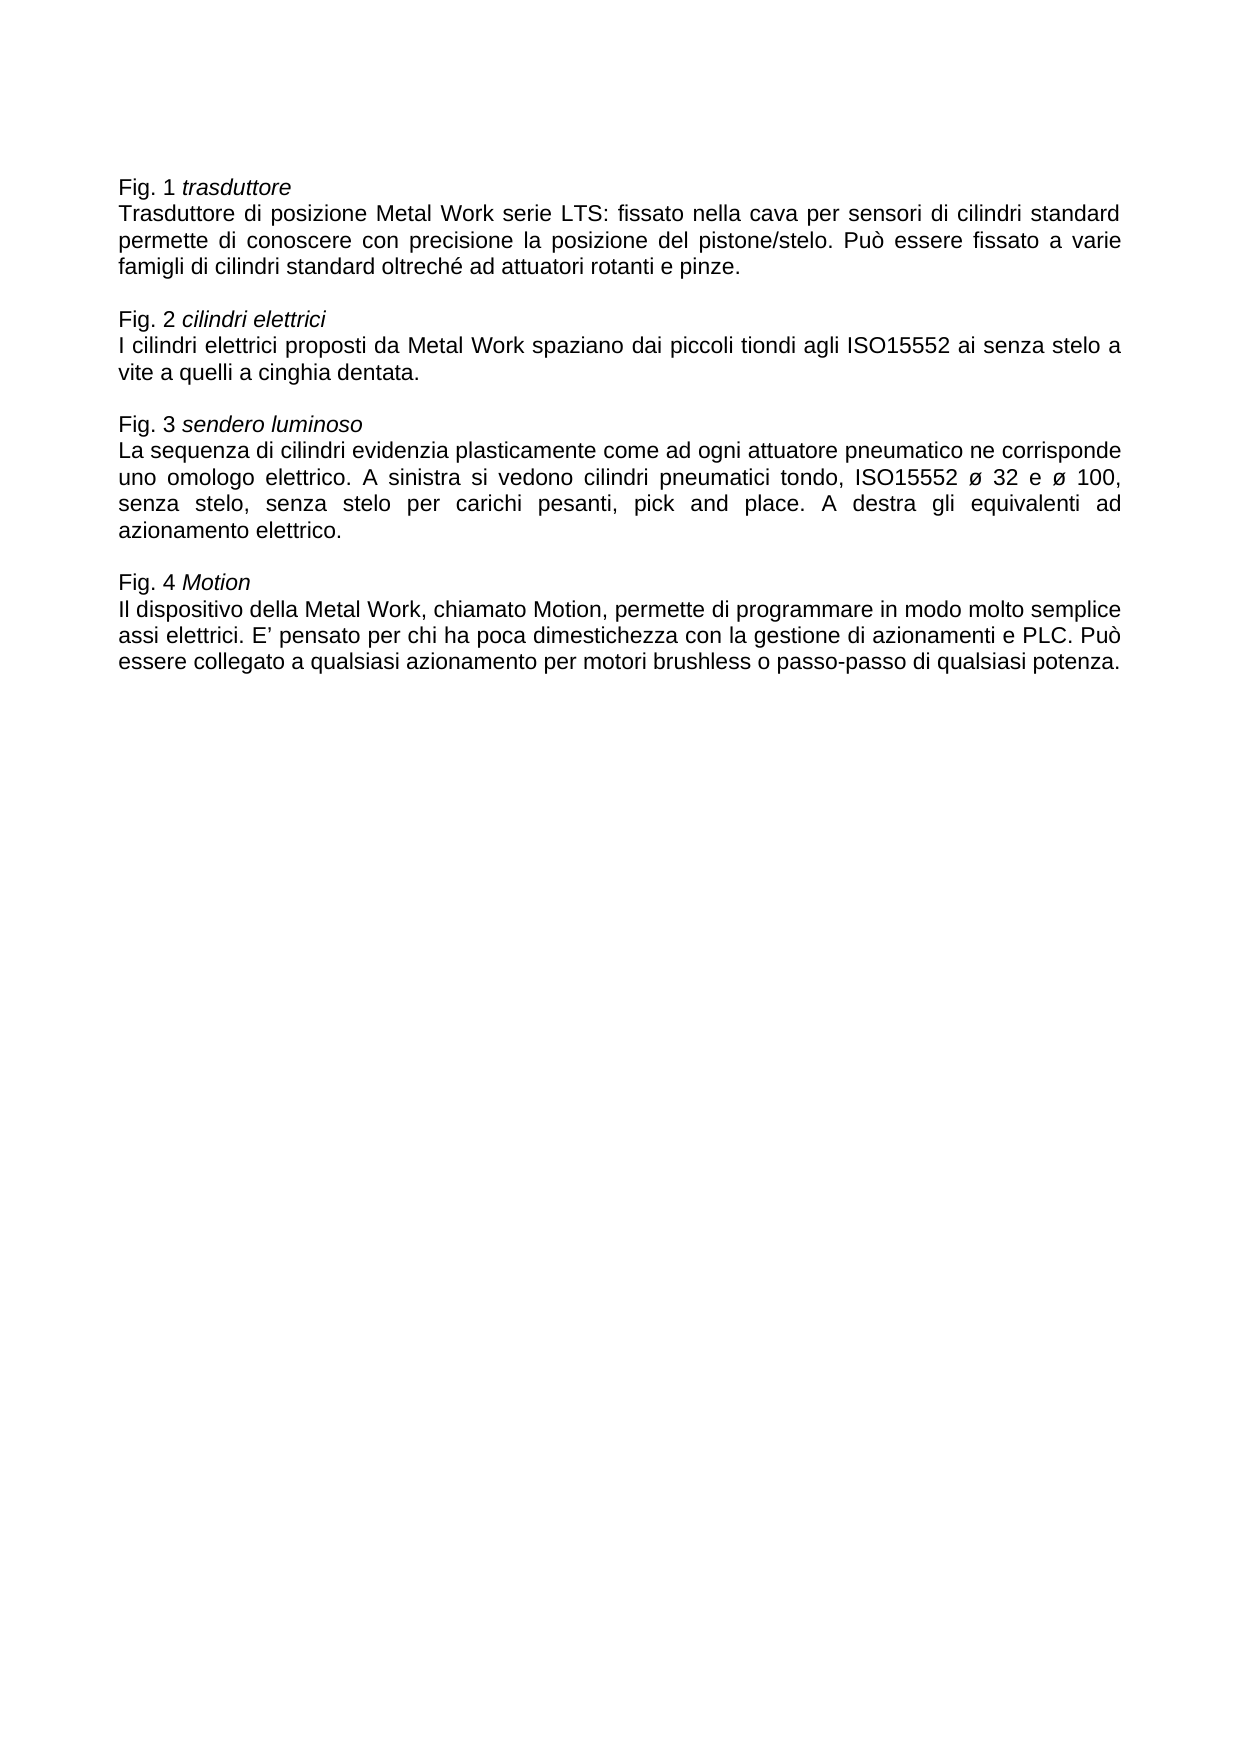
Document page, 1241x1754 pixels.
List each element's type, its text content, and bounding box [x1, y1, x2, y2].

text I cilindri elettrici proposti da Metal Work spaziano dai piccoli tiondi agli ISO15552 ai senza stelo a vite a quelli a cinghia dentata. [118, 332, 1122, 385]
text La sequenza di cilindri evidenzia plasticamente come ad ogni attuatore pneumatico ne corrisponde uno omologo elettrico. A sinistra si vedono cilindri pneumatici tondo, ISO15552 ø 32 e ø 100, senza stelo, senza stelo per carichi pesanti, pick and place. A destra gli equivalenti ad azionamento elettrico. [118, 437, 1122, 543]
text Il dispositivo della Metal Work, chiamato Motion, permette di programmare in modo molto semplice assi elettrici. E’ pensato per chi ha poca dimestichezza con la gestione di azionamenti e PLC. Può essere collegato a qualsiasi azionamento per motori brushless o passo-passo di qualsiasi potenza. [118, 596, 1122, 675]
text Fig. 3 sendero luminoso [118, 411, 1122, 437]
text Fig. 2 cilindri elettrici [118, 306, 1122, 332]
text Fig. 4 Motion [118, 569, 1122, 596]
text Fig. 1 trasduttore [118, 174, 1122, 200]
text Trasduttore di posizione Metal Work serie LTS: fissato nella cava per sensori di cilindri standard permette di conoscere con precisione la posizione del pistone/stelo. Può essere fissato a varie famigli di cilindri standard oltreché ad attuatori rotanti e pinze. [118, 200, 1122, 279]
